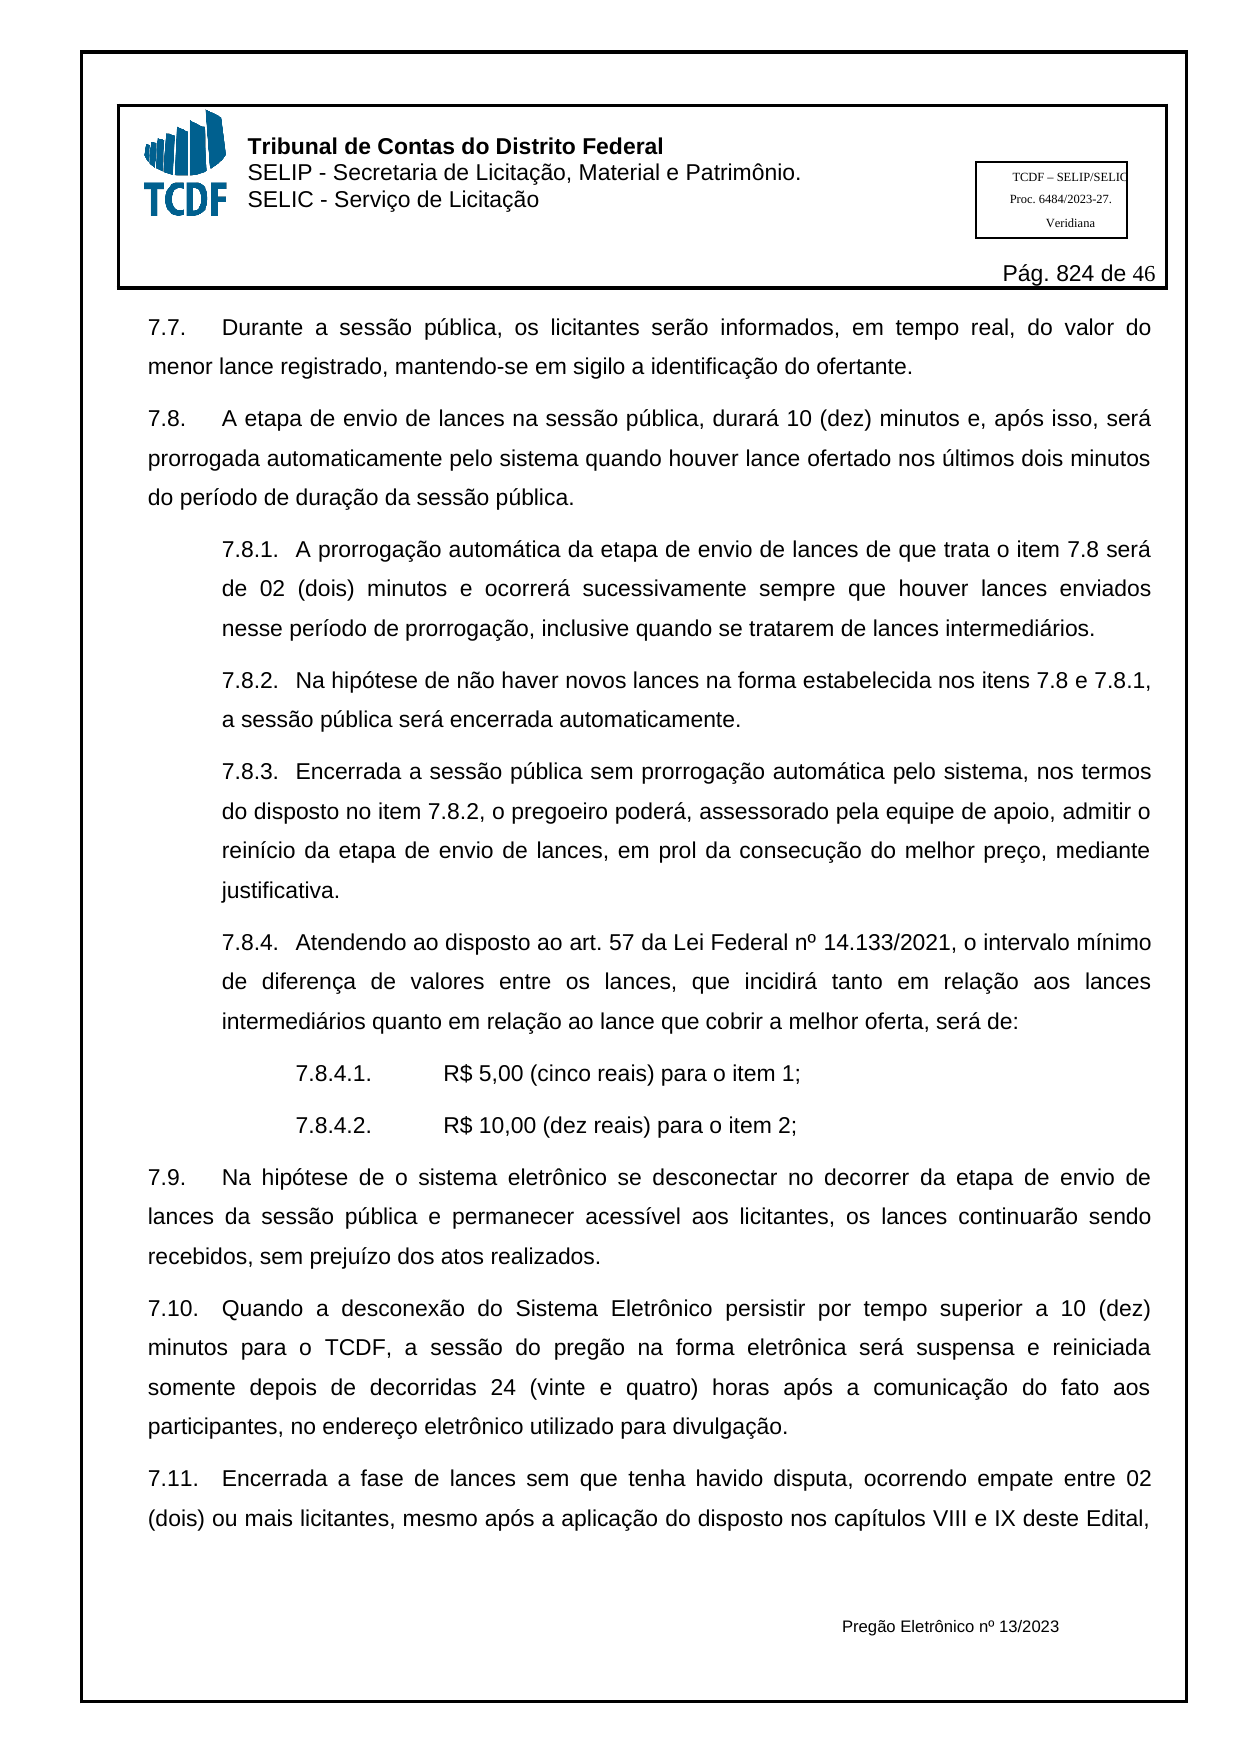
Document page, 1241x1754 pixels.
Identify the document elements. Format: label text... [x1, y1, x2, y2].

text 7.8.2. Na hipótese de não haver novos lances na forma estabelecida nos itens 7.8 e 7.8.1, a sessão pública será encerrada automaticamente. [222, 667, 1152, 733]
text 7.8.4.1. R$ 5,00 (cinco reais) para o item 1; [295, 1060, 1152, 1086]
text 7.7. Durante a sessão pública, os licitantes serão informados, em tempo real, do valor do menor lance registrado, mantendo-se em sigilo a identificação do ofertante. [148, 313, 1152, 379]
text 7.10. Quando a desconexão do Sistema Eletrônico persistir por tempo superior a 10 (dez) minutos para o TCDF, a sessão do pregão na forma eletrônica será suspensa e reiniciada somente depois de decorridas 24 (vinte e quatro) horas após a comunicação do fato aos participantes, no endereço eletrônico utilizado para divulgação. [148, 1294, 1152, 1439]
text 7.8.3. Encerrada a sessão pública sem prorrogação automática pelo sistema, nos termos do disposto no item 7.8.2, o pregoeiro poderá, assessorado pela equipe de apoio, admitir o reinício da etapa de envio de lances, em prol da consecução do melhor preço, mediante justificativa. [222, 758, 1152, 903]
text 7.8.1. A prorrogação automática da etapa de envio de lances de que trata o item 7.8 será de 02 (dois) minutos e ocorrerá sucessivamente sempre que houver lances enviados nesse período de prorrogação, inclusive quando se tratarem de lances intermediários. [222, 536, 1152, 641]
text 7.8.4.2. R$ 10,00 (dez reais) para o item 2; [295, 1112, 1152, 1138]
text 7.8.4. Atendendo ao disposto ao art. 57 da Lei Federal nº 14.133/2021, o intervalo mínimo de diferença de valores entre os lances, que incidirá tanto em relação aos lances intermediários quanto em relação ao lance que cobrir a melhor oferta, será de: [222, 929, 1152, 1034]
picture [129, 107, 241, 218]
text 7.9. Na hipótese de o sistema eletrônico se desconectar no decorrer da etapa de envio de lances da sessão pública e permanecer acessível aos licitantes, os lances continuarão sendo recebidos, sem prejuízo dos atos realizados. [148, 1164, 1152, 1269]
text 7.8. A etapa de envio de lances na sessão pública, durará 10 (dez) minutos e, após isso, será prorrogada automaticamente pelo sistema quando houver lance ofertado nos últimos dois minutos do período de duração da sessão pública. [148, 405, 1152, 510]
